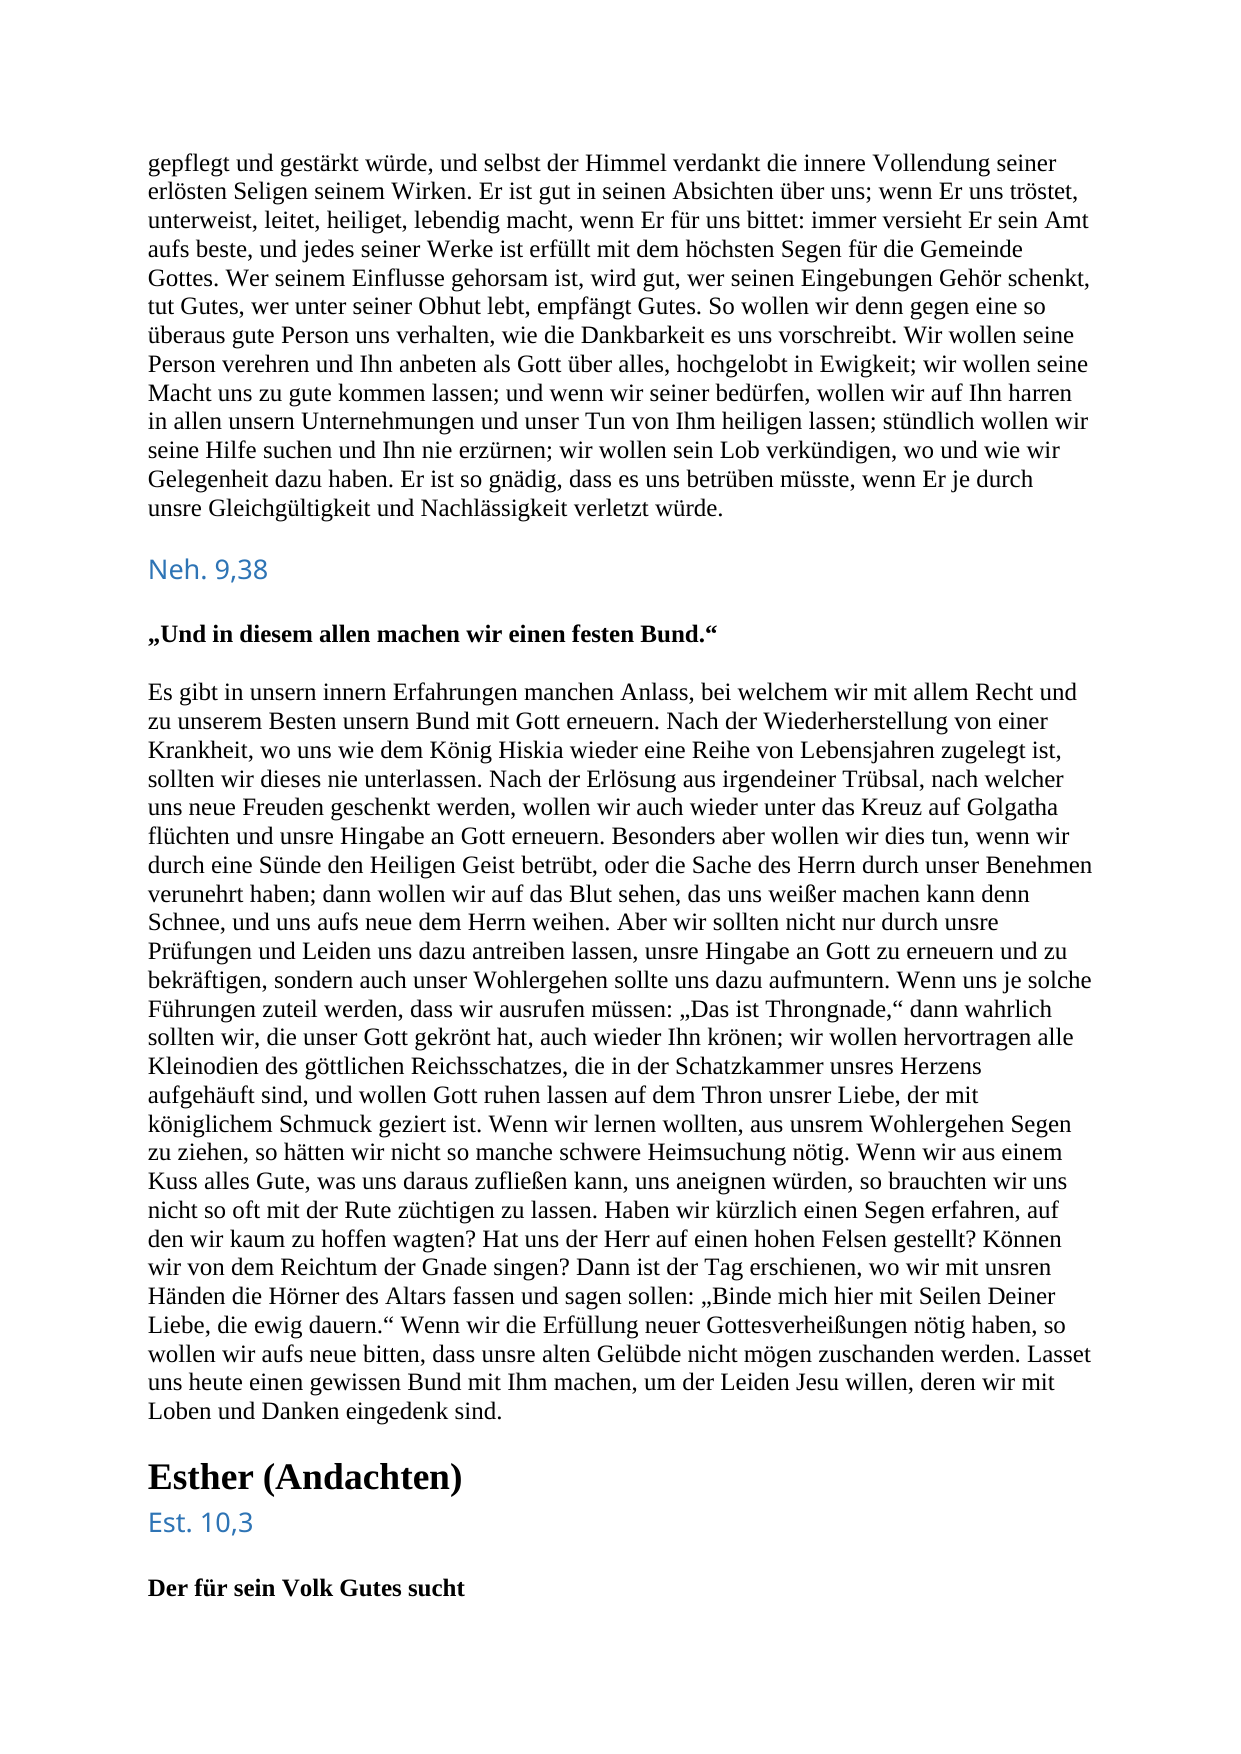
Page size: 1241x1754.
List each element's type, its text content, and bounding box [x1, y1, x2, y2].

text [148, 148, 1093, 521]
subtitle Esther (Andachten) [148, 1454, 1093, 1497]
text Der für sein Volk Gutes sucht [148, 1573, 1093, 1601]
subtitle Est. 10,3 [148, 1504, 1093, 1541]
text Es gibt in unsern innern Erfahrungen manchen Anlass, bei welchem wir mit allem Recht und zu unserem Besten unsern Bund mit Gott erneuern. Nach der Wiederherstellung von einer Krankheit, wo uns wie dem König Hiskia wieder eine Reihe von Lebensjahren zugelegt ist, sollten wir dieses nie unterlassen. Nach der Erlösung aus irgendeiner Trübsal, nach welcher uns neue Freuden geschenkt werden, wollen wir auch wieder unter das Kreuz auf Golgatha flüchten und unsre Hingabe an Gott erneuern. Besonders aber wollen wir dies tun, wenn wir durch eine Sünde den Heiligen Geist betrübt, oder die Sache des Herrn durch unser Benehmen verunehrt haben; dann wollen wir auf das Blut sehen, das uns weißer machen kann denn Schnee, und uns aufs neue dem Herrn weihen. Aber wir sollten nicht nur durch unsre Prüfungen und Leiden uns dazu antreiben lassen, unsre Hingabe an Gott zu erneuern und zu bekräftigen, sondern auch unser Wohlergehen sollte uns dazu aufmuntern. Wenn uns je solche Führungen zuteil werden, dass wir ausrufen müssen: „Das ist Throngnade,“ dann wahrlich sollten wir, die unser Gott gekrönt hat, auch wieder Ihn krönen; wir wollen hervortragen alle Kleinodien des göttlichen Reichsschatzes, die in der Schatzkammer unsres Herzens aufgehäuft sind, und wollen Gott ruhen lassen auf dem Thron unsrer Liebe, der mit königlichem Schmuck geziert ist. Wenn wir lernen wollten, aus unsrem Wohlergehen Segen zu ziehen, so hätten wir nicht so manche schwere Heimsuchung nötig. Wenn wir aus einem Kuss alles Gute, was uns daraus zufließen kann, uns aneignen würden, so brauchten wir uns nicht so oft mit der Rute züchtigen zu lassen. Haben wir kürzlich einen Segen erfahren, auf den wir kaum zu hoffen wagten? Hat uns der Herr auf einen hohen Felsen gestellt? Können wir von dem Reichtum der Gnade singen? Dann ist der Tag erschienen, wo wir mit unsren Händen die Hörner des Altars fassen und sagen sollen: „Binde mich hier mit Seilen Deiner Liebe, die ewig dauern.“ Wenn wir die Erfüllung neuer Gottesverheißungen nötig haben, so wollen wir aufs neue bitten, dass unsre alten Gelübde nicht mögen zuschanden werden. Lasset uns heute einen gewissen Bund mit Ihm machen, um der Leiden Jesu willen, deren wir mit Loben und Danken eingedenk sind. [148, 677, 1093, 1425]
text „Und in diesem allen machen wir einen festen Bund.“ [148, 619, 1093, 648]
subtitle Neh. 9,38 [148, 551, 1093, 587]
